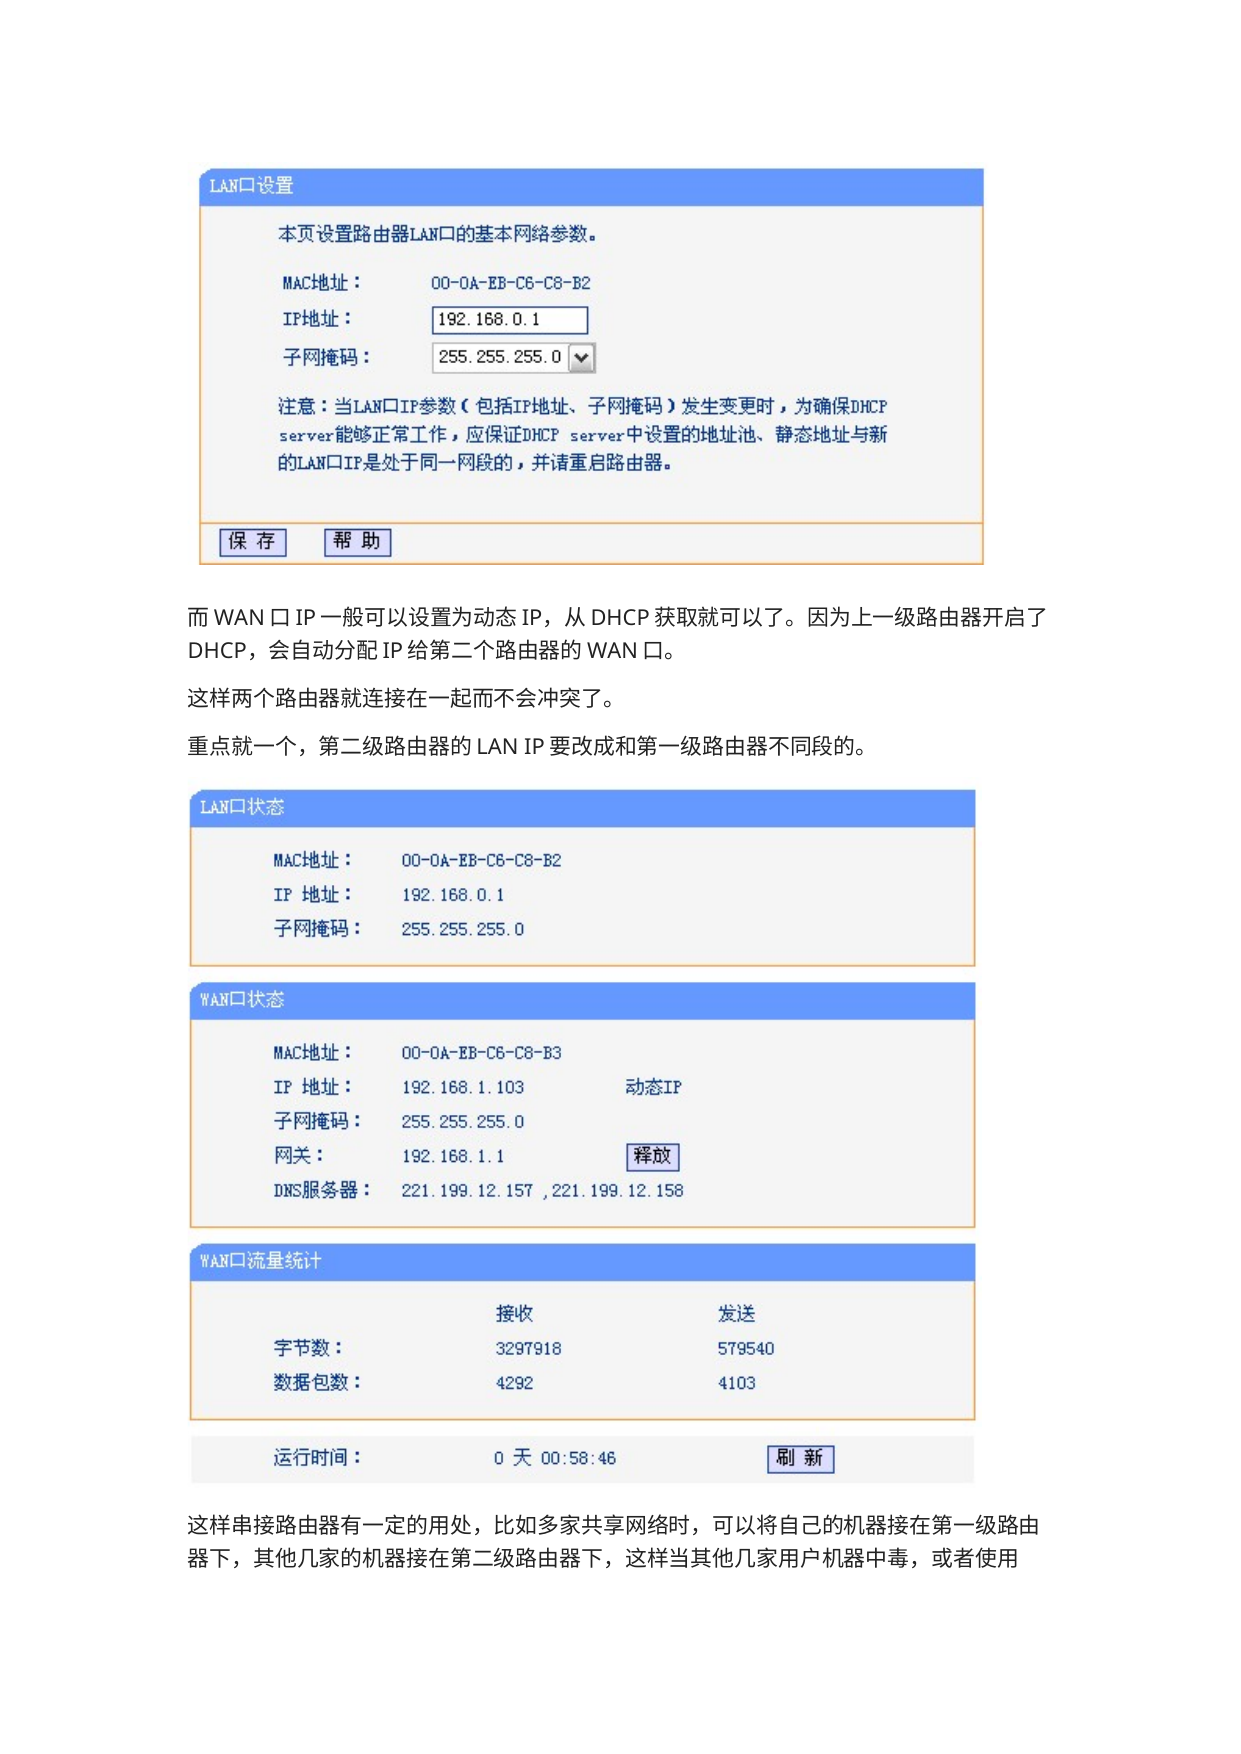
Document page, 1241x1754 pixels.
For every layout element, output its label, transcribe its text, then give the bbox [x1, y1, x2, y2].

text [187, 1508, 1053, 1573]
picture [187, 162, 995, 565]
picture [187, 777, 982, 1488]
text 重点就一个，第二级路由器的LAN IP要改成和第一级路由器不同段的。 [187, 729, 1053, 761]
text 而WAN口IP一般可以设置为动态IP，从DHCP获取就可以了。因为上一级路由器开启了DHCP，会自动分配IP给第二个路由器的WAN口。 [187, 600, 1053, 665]
text 这样两个路由器就连接在一起而不会冲突了。 [187, 681, 1053, 713]
